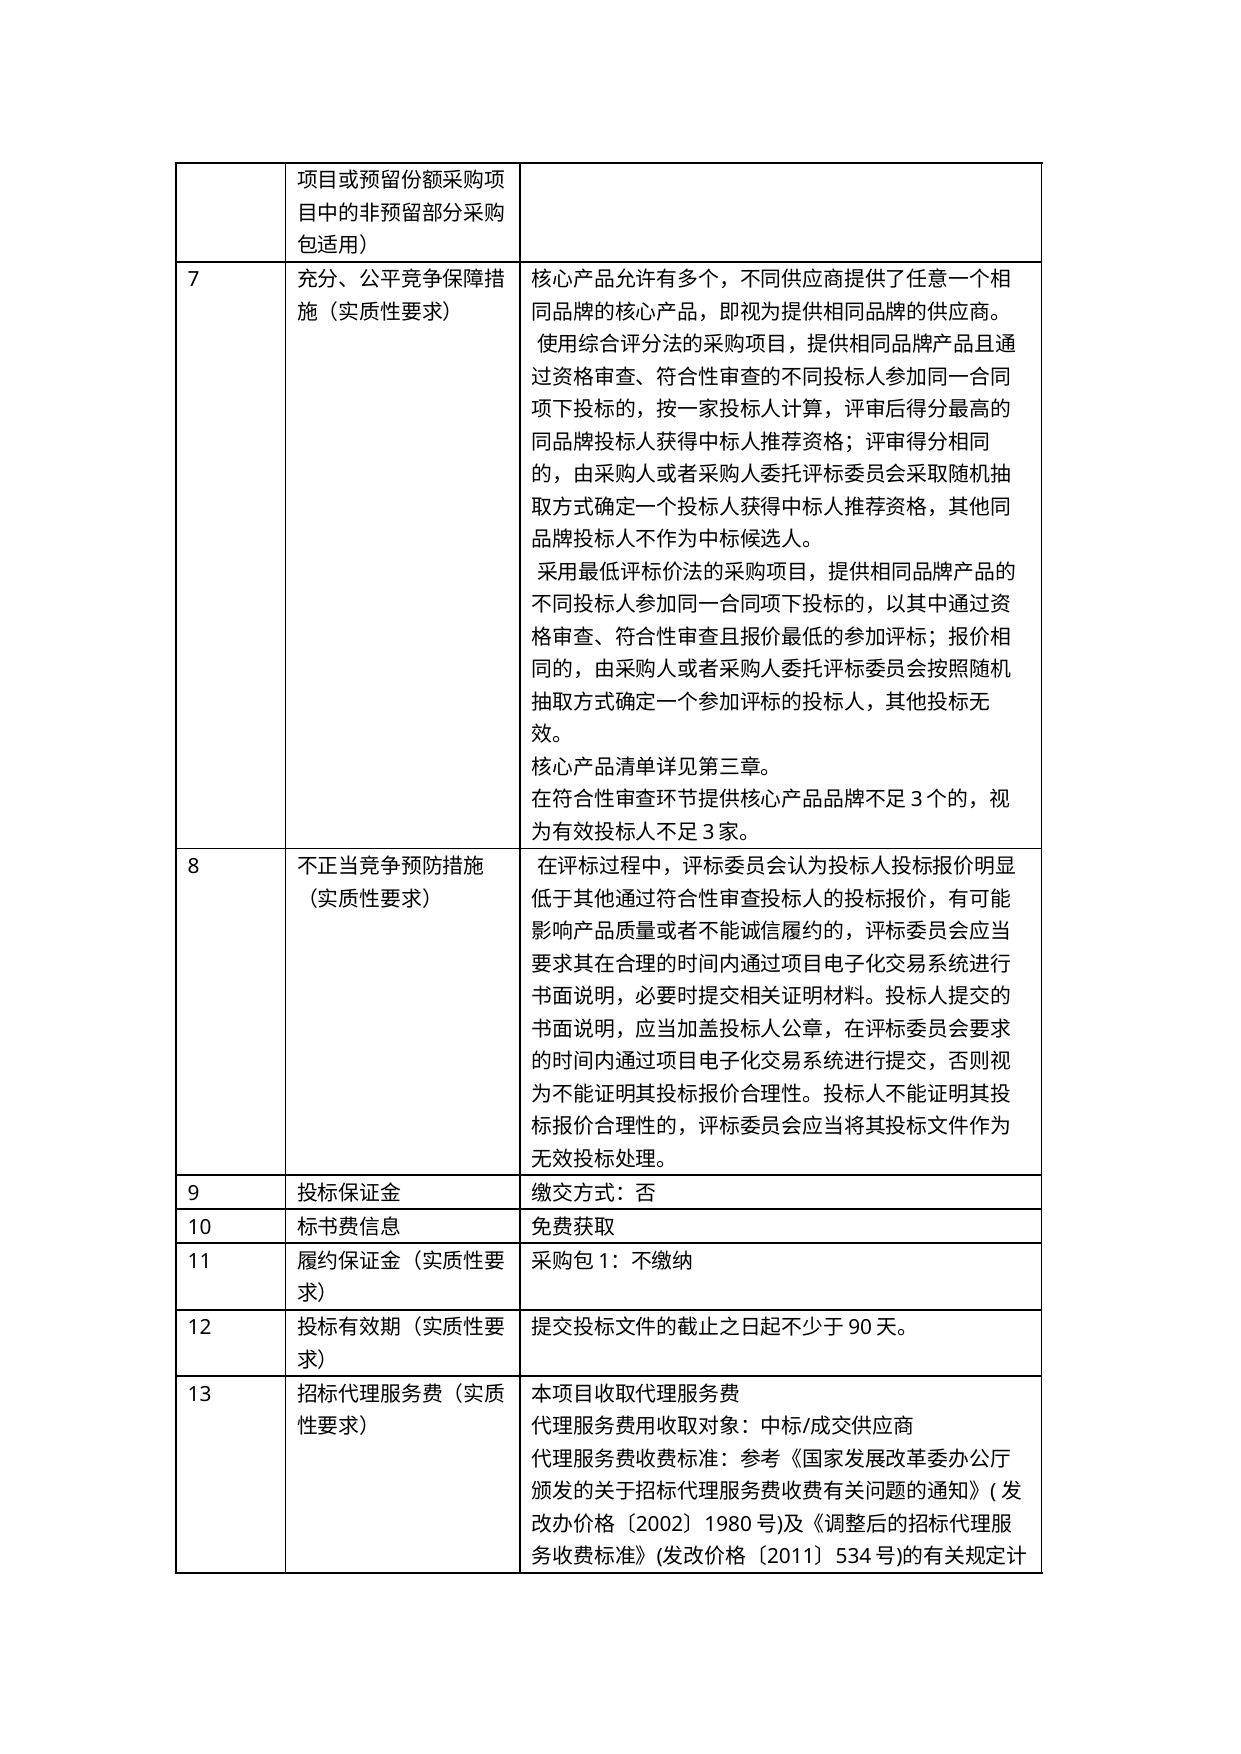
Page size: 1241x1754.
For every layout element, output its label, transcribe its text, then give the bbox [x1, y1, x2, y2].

table_cell 10 [177, 1210, 285, 1242]
table_cell 9 [177, 1176, 285, 1208]
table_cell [286, 164, 519, 261]
table_cell 7 [177, 263, 285, 848]
table_cell 提交投标文件的截止之日起不少于90天。 [521, 1311, 1041, 1375]
table_cell 核心产品允许有多个，不同供应商提供了任意一个相同品牌的核心产品，即视为提供相同品牌的供应商。 使用综合评分法的采购项目，提供相同品牌产品且通过资格审查、符合性审查的不同投标人参加同一合同项下投标的，按一家投标人计算，评审后得分最高的同品牌投标人获得中标人推荐资格；评审得分相同的，由采购人或者采购人委托评标委员会采取随机抽取方式确定一个投标人获得中标人推荐资格，其他同品牌投标人不作为中标候选人。 采用最低评标价法的采购项目，提供相同品牌产品的不同投标人参加同一合同项下投标的，以其中通过资格审查、符合性审查且报价最低的参加评标；报价相同的，由采购人或者采购人委托评标委员会按照随机抽取方式确定一个参加评标的投标人，其他投标无效。 核心产品清单详见第三章。 在符合性审查环节提供核心产品品牌不足3个的，视为有效投标人不足3家。 [521, 263, 1041, 848]
table_cell 履约保证金（实质性要求） [286, 1244, 519, 1309]
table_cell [521, 1377, 1041, 1572]
table_cell 招标代理服务费（实质性要求） [286, 1377, 519, 1572]
table_cell 采购包1：不缴纳 [521, 1244, 1041, 1309]
table_cell 充分、公平竞争保障措施（实质性要求） [286, 263, 519, 848]
table_cell 投标有效期（实质性要求） [286, 1311, 519, 1375]
table_cell 在评标过程中，评标委员会认为投标人投标报价明显低于其他通过符合性审查投标人的投标报价，有可能影响产品质量或者不能诚信履约的，评标委员会应当要求其在合理的时间内通过项目电子化交易系统进行书面说明，必要时提交相关证明材料。投标人提交的书面说明，应当加盖投标人公章，在评标委员会要求的时间内通过项目电子化交易系统进行提交，否则视为不能证明其投标报价合理性。投标人不能证明其投标报价合理性的，评标委员会应当将其投标文件作为无效投标处理。 [521, 849, 1041, 1174]
table_cell 缴交方式：否 [521, 1176, 1041, 1208]
table_cell 8 [177, 849, 285, 1174]
table_cell 11 [177, 1244, 285, 1309]
table_cell 6 [177, 164, 285, 261]
table_cell 免费获取 [521, 1210, 1041, 1242]
table_cell 不正当竞争预防措施（实质性要求） [286, 849, 519, 1174]
table_cell 12 [177, 1311, 285, 1375]
table_cell 标书费信息 [286, 1210, 519, 1242]
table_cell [521, 164, 1041, 261]
table_cell 投标保证金 [286, 1176, 519, 1208]
table_cell 13 [177, 1377, 285, 1572]
